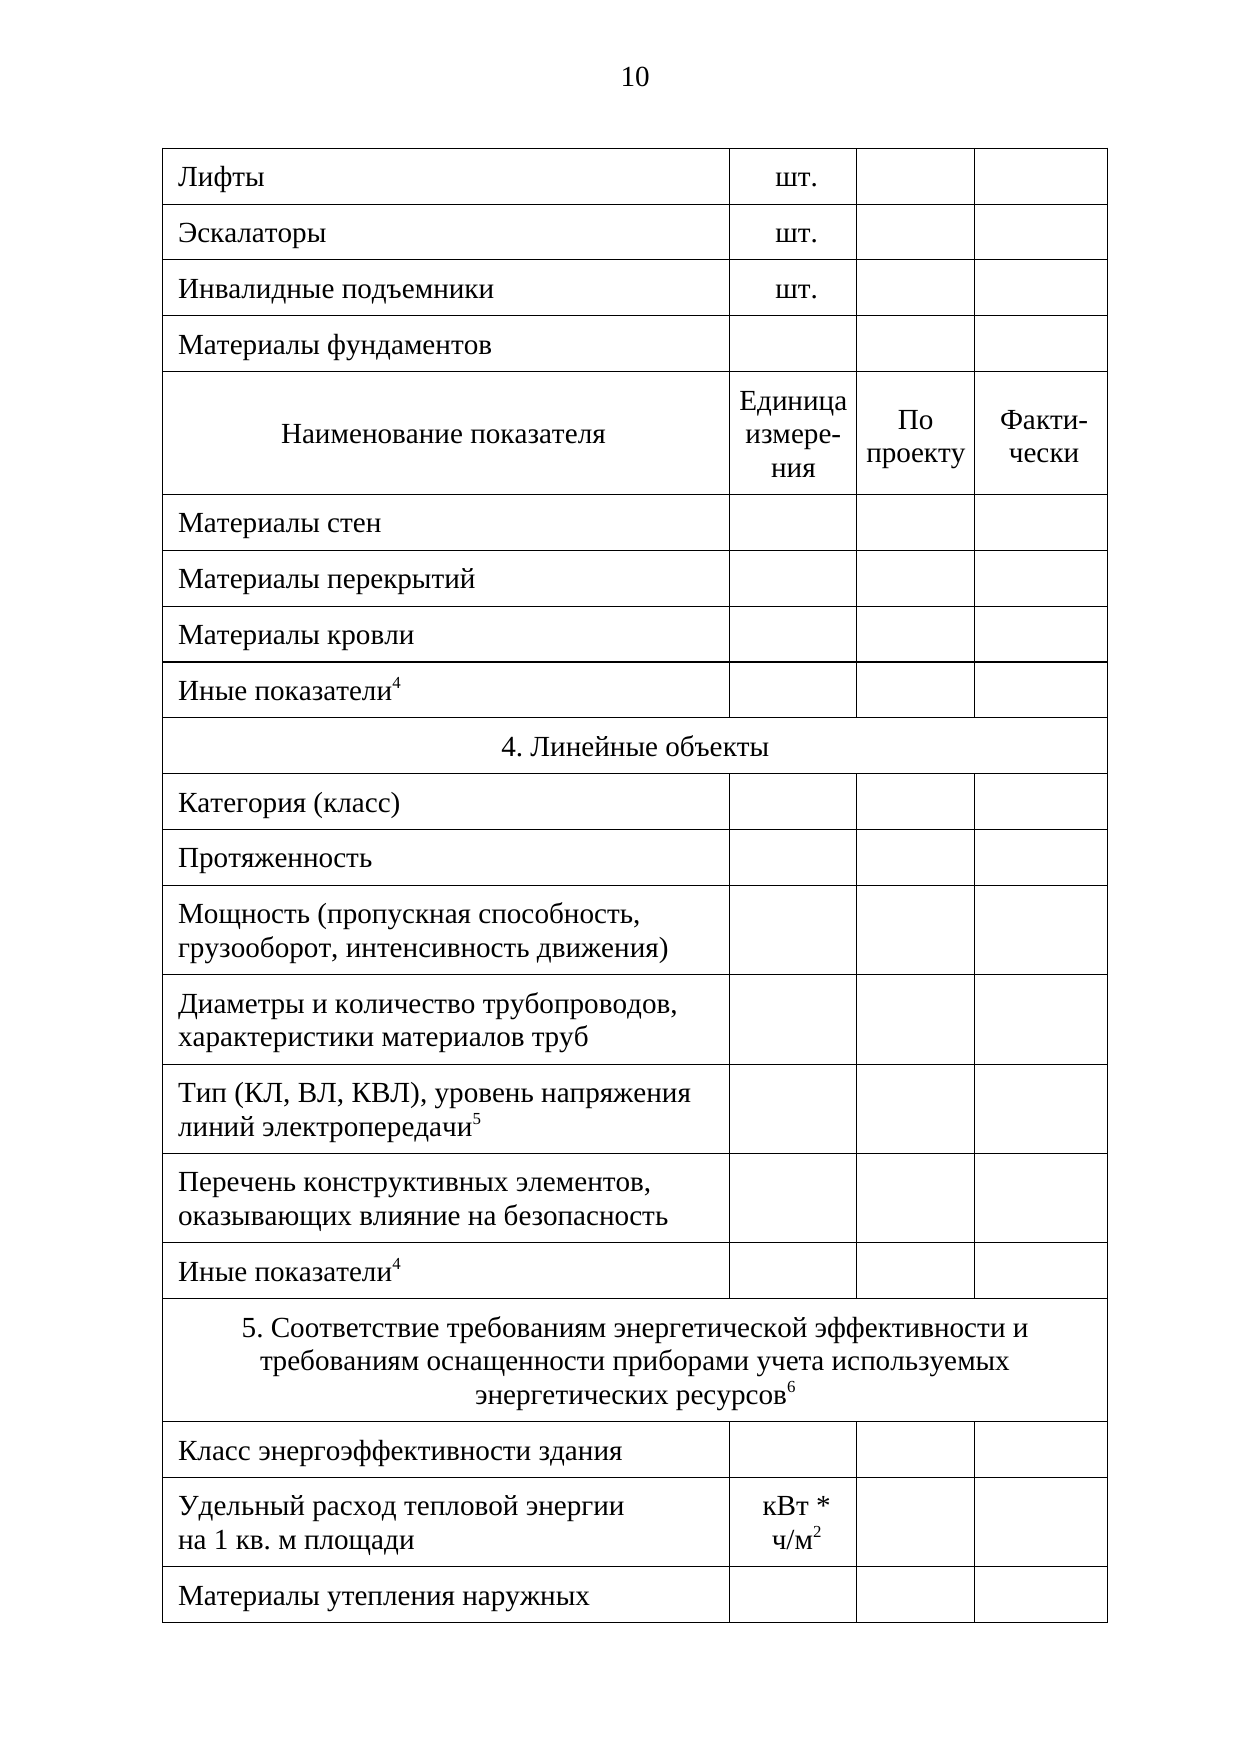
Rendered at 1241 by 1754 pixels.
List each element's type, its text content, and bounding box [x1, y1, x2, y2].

table_cell [730, 495, 856, 550]
table_cell [975, 830, 1107, 885]
table_cell [857, 774, 974, 829]
table_cell [857, 1154, 974, 1242]
table_cell Материалы фундаментов [163, 316, 729, 371]
table_cell [857, 1065, 974, 1153]
table_cell [730, 1154, 856, 1242]
table_cell [730, 886, 856, 974]
table_cell 4. Линейные объекты [163, 718, 1107, 773]
table_cell [975, 886, 1107, 974]
table_cell Наименование показателя [163, 372, 729, 494]
table_cell [857, 975, 974, 1063]
table_cell [730, 1422, 856, 1477]
table_cell [857, 830, 974, 885]
table_cell [975, 1478, 1107, 1566]
table_cell Тип (КЛ, ВЛ, КВЛ), уровень напряжения линий электропередачи5 [163, 1065, 729, 1153]
table_cell [730, 1567, 856, 1622]
table_cell [857, 1567, 974, 1622]
table_cell [730, 607, 856, 661]
table_cell Лифты [163, 149, 729, 203]
table_cell [975, 607, 1107, 661]
table_cell [857, 205, 974, 259]
table_cell [857, 1243, 974, 1298]
table_cell Материалы стен [163, 495, 729, 550]
table_cell [857, 149, 974, 203]
table_cell [730, 975, 856, 1063]
table_cell [730, 830, 856, 885]
table_cell [975, 1243, 1107, 1298]
table_cell [975, 316, 1107, 371]
table_cell [975, 975, 1107, 1063]
table_cell [975, 1065, 1107, 1153]
table_cell [975, 1422, 1107, 1477]
table_cell Иные показатели4 [163, 1243, 729, 1298]
table_cell [857, 495, 974, 550]
table_cell Материалы перекрытий [163, 551, 729, 606]
table_cell [975, 149, 1107, 203]
table_cell [857, 663, 974, 717]
table_cell [730, 663, 856, 717]
table_cell Перечень конструктивных элементов, оказывающих влияние на безопасность [163, 1154, 729, 1242]
table_cell [730, 316, 856, 371]
table_cell Диаметры и количество трубопроводов, характеристики материалов труб [163, 975, 729, 1063]
table_cell Класс энергоэффективности здания [163, 1422, 729, 1477]
table_cell Протяженность [163, 830, 729, 885]
table_cell [857, 1478, 974, 1566]
table_cell [857, 551, 974, 606]
table_cell [857, 886, 974, 974]
table_cell 5. Соответствие требованиям энергетической эффективности и требованиям оснащенности приборами учета используемых энергетических ресурсов6 [163, 1299, 1107, 1421]
table_cell [975, 1154, 1107, 1242]
table_cell шт. [730, 149, 856, 203]
table_cell [975, 551, 1107, 606]
table_cell Мощность (пропускная способность, грузооборот, интенсивность движения) [163, 886, 729, 974]
table_cell Категория (класс) [163, 774, 729, 829]
table_cell [975, 663, 1107, 717]
table_cell Инвалидные подъемники [163, 260, 729, 315]
table_cell [975, 1567, 1107, 1622]
table_cell [975, 260, 1107, 315]
table_cell [730, 774, 856, 829]
table_cell [857, 607, 974, 661]
table_cell Факти-чески [975, 372, 1107, 494]
table_cell шт. [730, 205, 856, 259]
table_cell Иные показатели4 [163, 663, 729, 717]
table_cell Материалы кровли [163, 607, 729, 661]
table_cell Удельный расход тепловой энергии на 1 кв. м площади [163, 1478, 729, 1566]
table_cell [857, 316, 974, 371]
table_cell Эскалаторы [163, 205, 729, 259]
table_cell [163, 1567, 729, 1622]
table_cell [857, 260, 974, 315]
table_cell кВт * ч/м2 [730, 1478, 856, 1566]
table_cell [975, 205, 1107, 259]
table_cell [730, 1243, 856, 1298]
table_cell шт. [730, 260, 856, 315]
table_cell [730, 1065, 856, 1153]
table_cell Единица измере-ния [730, 372, 856, 494]
table_cell [975, 774, 1107, 829]
table_cell [730, 551, 856, 606]
table_cell [975, 495, 1107, 550]
table_cell [857, 1422, 974, 1477]
table_cell По проекту [857, 372, 974, 494]
